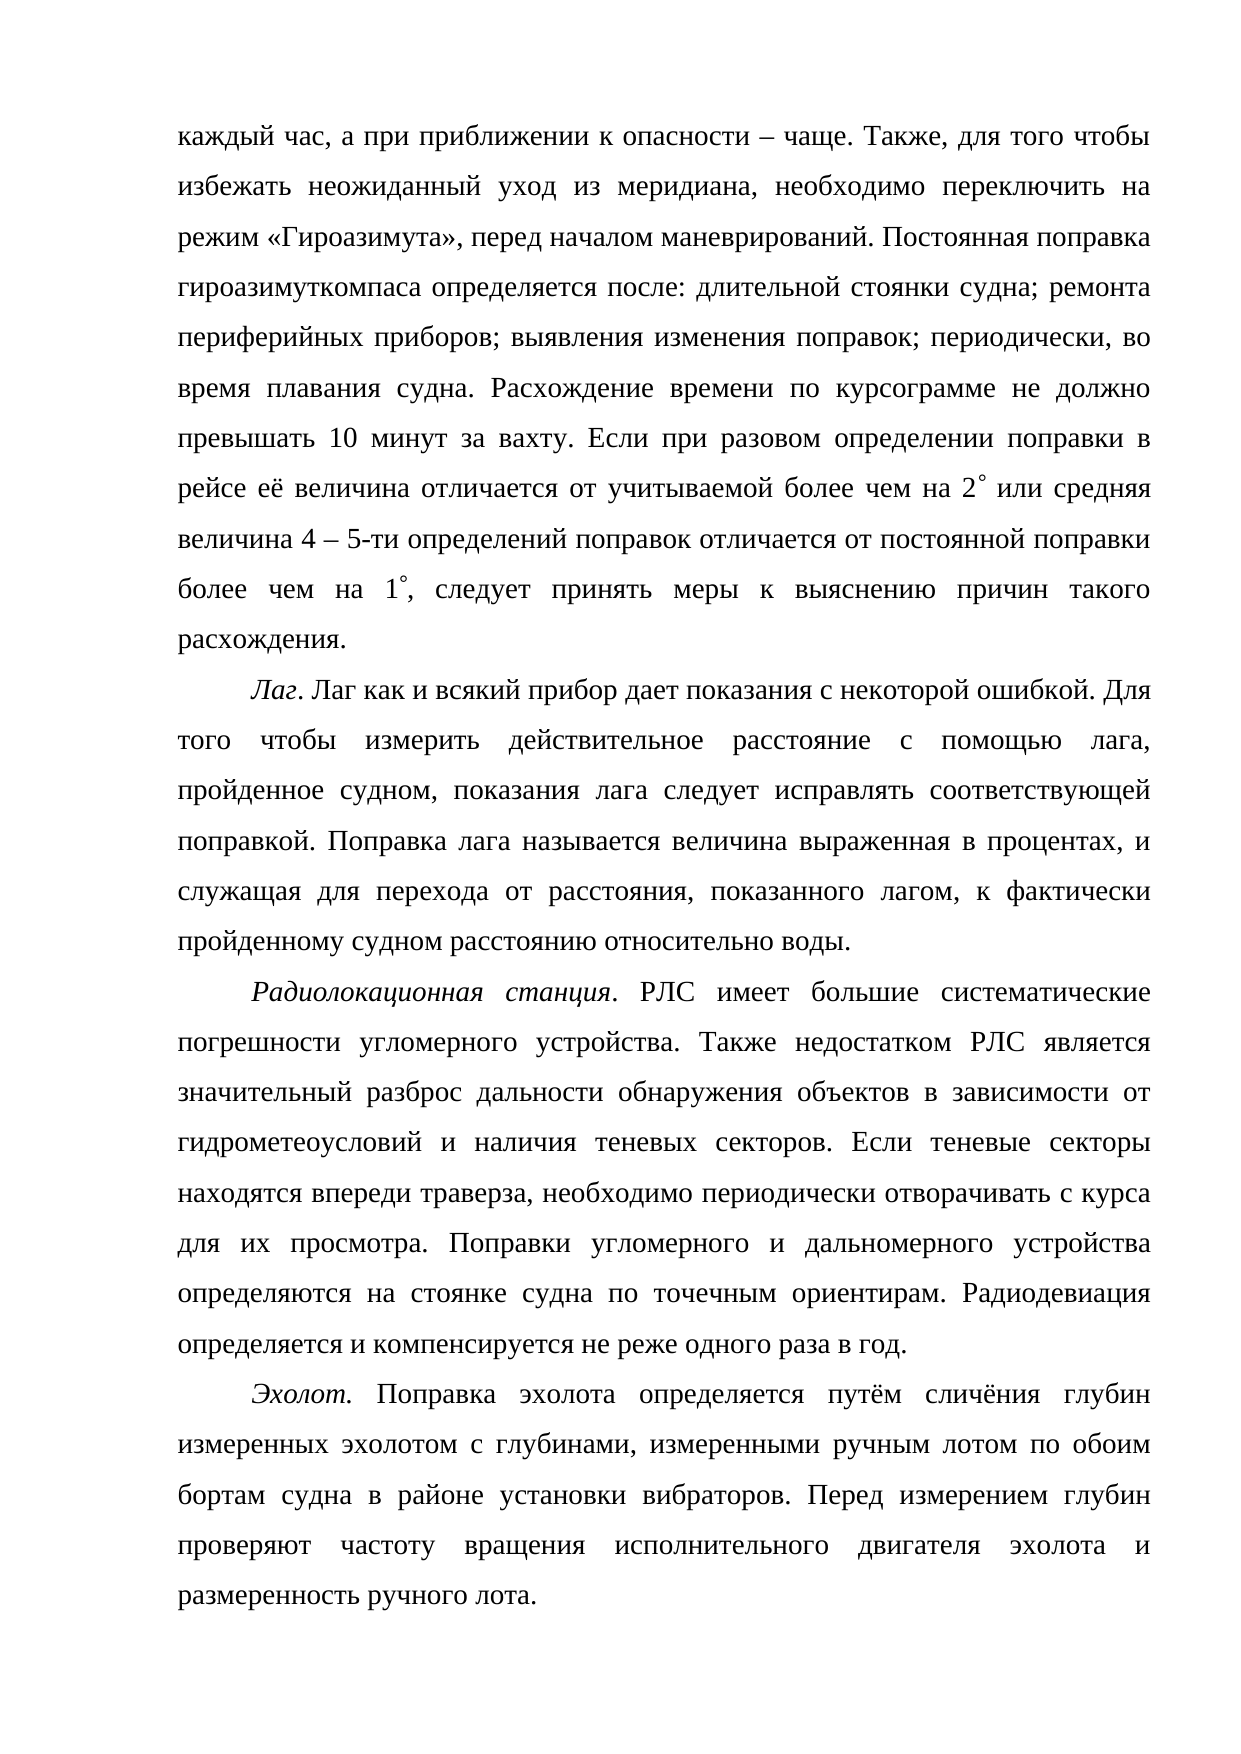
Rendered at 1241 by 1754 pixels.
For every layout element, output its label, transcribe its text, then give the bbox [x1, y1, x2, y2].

text Лаг. Лаг как и всякий прибор дает показания с некоторой ошибкой. Для того чтобы измерить действительное расстояние с помощью лага, пройденное судном, показания лага следует исправлять соответствующей поправкой. Поправка лага называется величина выраженная в процентах, и служащая для перехода от расстояния, показанного лагом, к фактически пройденному судном расстоянию относительно воды. [177, 672, 1152, 957]
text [177, 118, 1152, 655]
text Радиолокационная станция. РЛС имеет большие систематические погрешности угломерного устройства. Также недостатком РЛС является значительный разброс дальности обнаружения объектов в зависимости от гидрометеоусловий и наличия теневых секторов. Если теневые секторы находятся впереди траверза, необходимо периодически отворачивать с курса для их просмотра. Поправки угломерного и дальномерного устройства определяются на стоянке судна по точечным ориентирам. Радиодевиация определяется и компенсируется не реже одного раза в год. [177, 974, 1152, 1359]
text Эхолот. Поправка эхолота определяется путём сличёния глубин измеренных эхолотом с глубинами, измеренными ручным лотом по обоим бортам судна в районе установки вибраторов. Перед измерением глубин проверяют частоту вращения исполнительного двигателя эхолота и размеренность ручного лота. [177, 1376, 1152, 1611]
